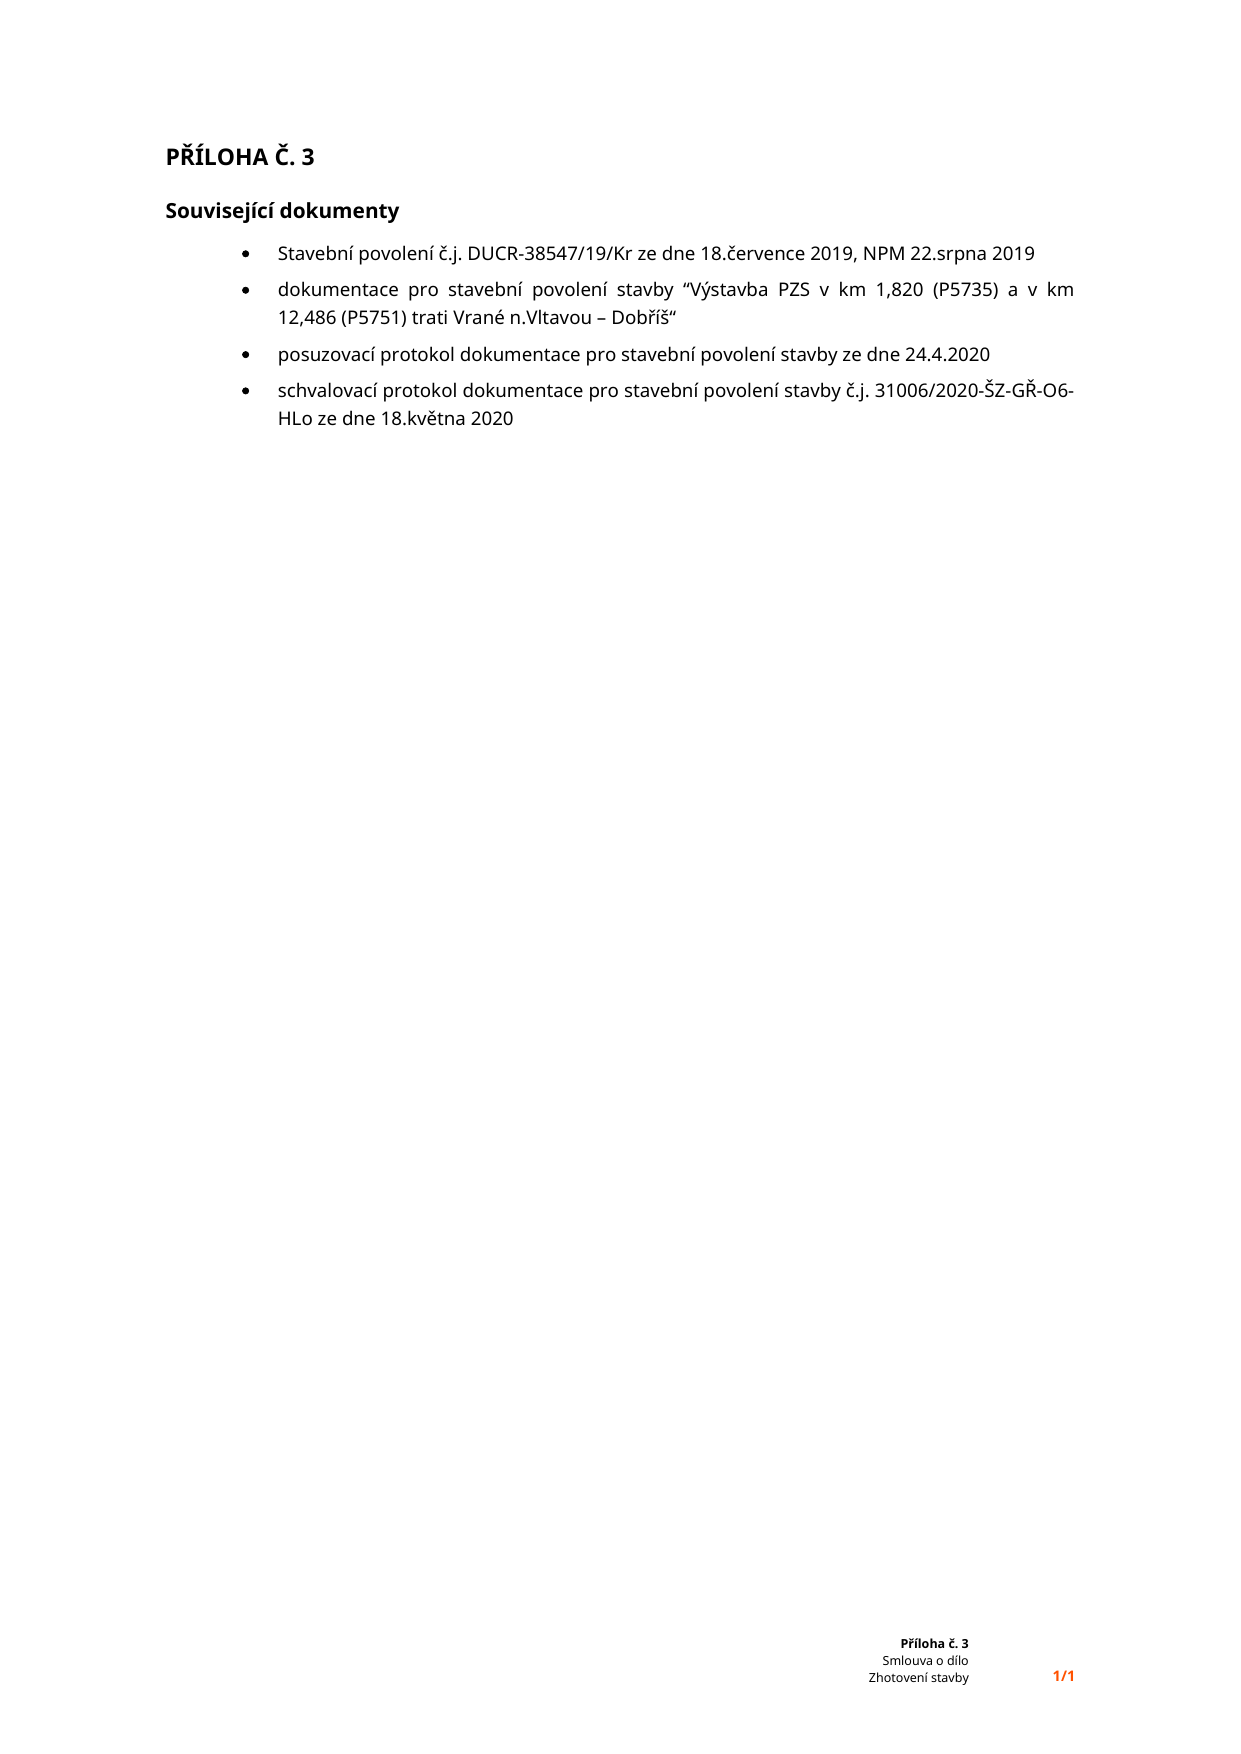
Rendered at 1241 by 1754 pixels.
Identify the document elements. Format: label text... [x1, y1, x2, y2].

text Příloha č. 3 [165, 141, 1075, 173]
text dokumentace pro stavební povolení stavby “Výstavba PZS v km 1,820 (P5735) a v km 12,486 (P5751) trati Vrané n.Vltavou – Dobříš“ [242, 277, 1075, 330]
text schvalovací protokol dokumentace pro stavební povolení stavby č.j. 31006/2020-ŠZ-GŘ-O6-HLo ze dne 18.května 2020 [242, 377, 1075, 431]
text Stavební povolení č.j. DUCR-38547/19/Kr ze dne 18.července 2019, NPM 22.srpna 2019 [242, 240, 1075, 266]
text posuzovací protokol dokumentace pro stavební povolení stavby ze dne 24.4.2020 [242, 341, 1075, 367]
text Související dokumenty [165, 197, 1075, 225]
